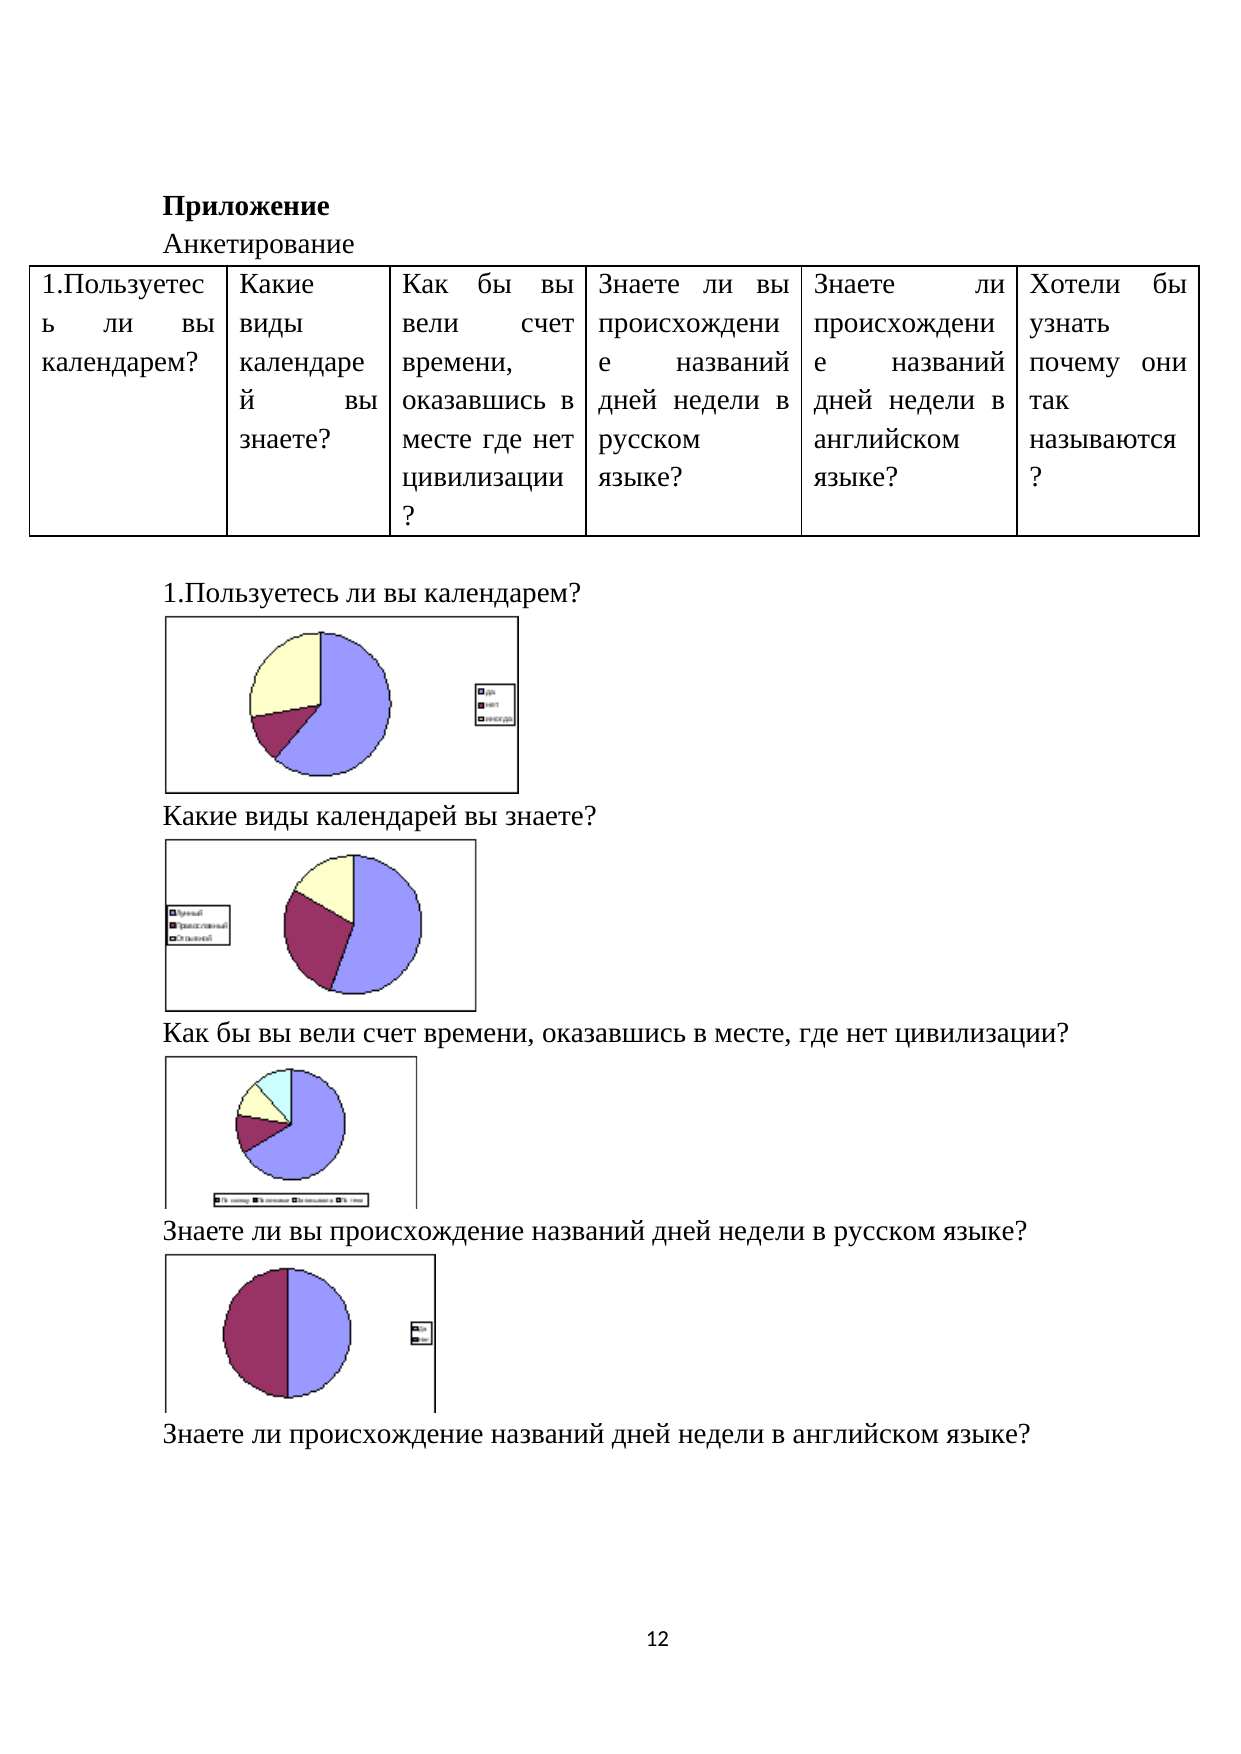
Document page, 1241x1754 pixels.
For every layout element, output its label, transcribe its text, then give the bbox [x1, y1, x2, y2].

text Знаете ли вы происхождение названий дней недели в русском языке? [162, 1213, 1152, 1246]
text Какие виды календарей вы знаете? [162, 798, 1152, 831]
text Как бы вы вели счет времени, оказавшись в месте, где нет цивилизации? [162, 1016, 1152, 1049]
text Знаете ли происхождение названий дней недели в английском языке? [162, 1417, 1152, 1450]
picture [162, 613, 519, 794]
table_header 1.Пользуетесь ли вы календарем? [30, 267, 226, 535]
picture [162, 836, 477, 1012]
table_header Какие виды календарей вы знаете? [228, 267, 389, 535]
table_header Хотели бы узнать почему они так называются? [1018, 267, 1198, 535]
picture [162, 1054, 418, 1209]
table_header Знаете ли вы происхождение названий дней недели в русском языке? [587, 267, 801, 535]
text Приложение [162, 188, 1152, 222]
picture [162, 1251, 436, 1413]
text Анкетирование [162, 227, 1152, 260]
table_header Как бы вы вели счет времени, оказавшись в месте где нет цивилизации? [391, 267, 585, 535]
table_header Знаете ли происхождение названий дней недели в английском языке? [802, 267, 1016, 535]
text 1.Пользуетесь ли вы календарем? [162, 537, 1152, 609]
